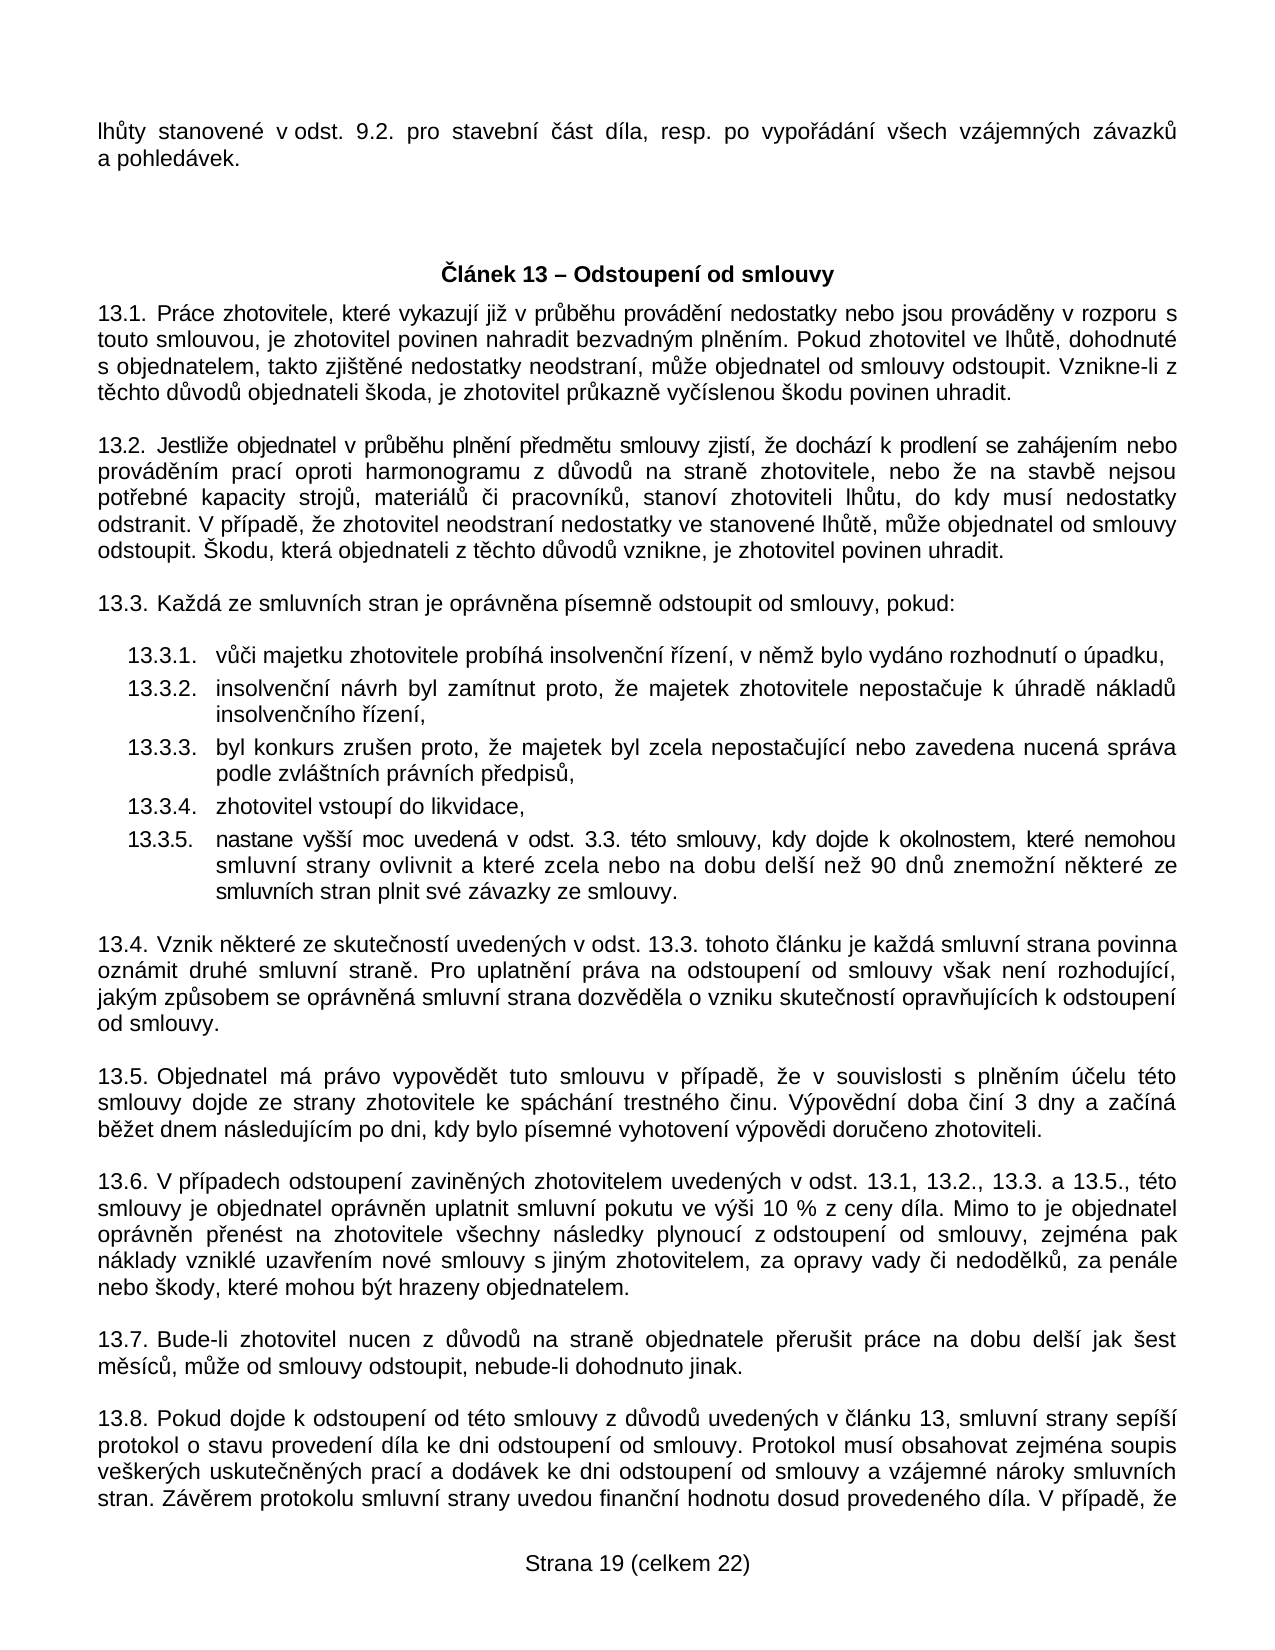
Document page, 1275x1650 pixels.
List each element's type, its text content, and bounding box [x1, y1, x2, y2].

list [97, 118, 1177, 171]
list Objednatel má právo vypovědět tuto smlouvu v případě, že v souvislosti s plněním účelu této smlouvy dojde ze strany zhotovitele ke spáchání trestného činu. Výpovědní doba činí 3 dny a začíná běžet dnem následujícím po dni, kdy bylo písemné vyhotovení výpovědi doručeno zhotoviteli. [97, 1063, 1177, 1142]
list insolvenční návrh byl zamítnut proto, že majetek zhotovitele nepostačuje k úhradě nákladů insolvenčního řízení, [127, 675, 1177, 728]
list Každá ze smluvních stran je oprávněna písemně odstoupit od smlouvy, pokud: [97, 590, 1177, 616]
list Jestliže objednatel v průběhu plnění předmětu smlouvy zjistí, že dochází k prodlení se zahájením nebo prováděním prací oproti harmonogramu z důvodů na straně zhotovitele, nebo že na stavbě nejsou potřebné kapacity strojů, materiálů či pracovníků, stanoví zhotoviteli lhůtu, do kdy musí nedostatky odstranit. V případě, že zhotovitel neodstraní nedostatky ve stanovené lhůtě, může objednatel od smlouvy odstoupit. Škodu, která objednateli z těchto důvodů vznikne, je zhotovitel povinen uhradit. [97, 432, 1177, 563]
list byl konkurs zrušen proto, že majetek byl zcela nepostačující nebo zavedena nucená správa podle zvláštních právních předpisů, [127, 734, 1177, 787]
list vůči majetku zhotovitele probíhá insolvenční řízení, v němž bylo vydáno rozhodnutí o úpadku, [127, 642, 1177, 669]
list zhotovitel vstoupí do likvidace, [127, 793, 1177, 819]
list V případech odstoupení zaviněných zhotovitelem uvedených v odst. 13.1, 13.2., 13.3. a 13.5., této smlouvy je objednatel oprávněn uplatnit smluvní pokutu ve výši 10 % z ceny díla. Mimo to je objednatel oprávněn přenést na zhotovitele všechny následky plynoucí z odstoupení od smlouvy, zejména pak náklady vzniklé uzavřením nové smlouvy s jiným zhotovitelem, za opravy vady či nedodělků, za penále nebo škody, které mohou být hrazeny objednatelem. [97, 1168, 1177, 1300]
text Článek 13 – Odstoupení od smlouvy [97, 261, 1177, 287]
list Práce zhotovitele, které vykazují již v průběhu provádění nedostatky nebo jsou prováděny v rozporu s touto smlouvou, je zhotovitel povinen nahradit bezvadným plněním. Pokud zhotovitel ve lhůtě, dohodnuté s objednatelem, takto zjištěné nedostatky neodstraní, může objednatel od smlouvy odstoupit. Vznikne-li z těchto důvodů objednateli škoda, je zhotovitel průkazně vyčíslenou škodu povinen uhradit. [97, 300, 1177, 405]
list Vznik některé ze skutečností uvedených v odst. 13.3. tohoto článku je každá smluvní strana povinna oznámit druhé smluvní straně. Pro uplatnění práva na odstoupení od smlouvy však není rozhodující, jakým způsobem se oprávněná smluvní strana dozvěděla o vzniku skutečností opravňujících k odstoupení od smlouvy. [97, 931, 1177, 1036]
list nastane vyšší moc uvedená v odst. 3.3. této smlouvy, kdy dojde k okolnostem, které nemohou smluvní strany ovlivnit a které zcela nebo na dobu delší než 90 dnů znemožní některé ze smluvních stran plnit své závazky ze smlouvy. [127, 826, 1177, 905]
list Bude-li zhotovitel nucen z důvodů na straně objednatele přerušit práce na dobu delší jak šest měsíců, může od smlouvy odstoupit, nebude-li dohodnuto jinak. [97, 1326, 1177, 1379]
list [97, 1405, 1177, 1511]
